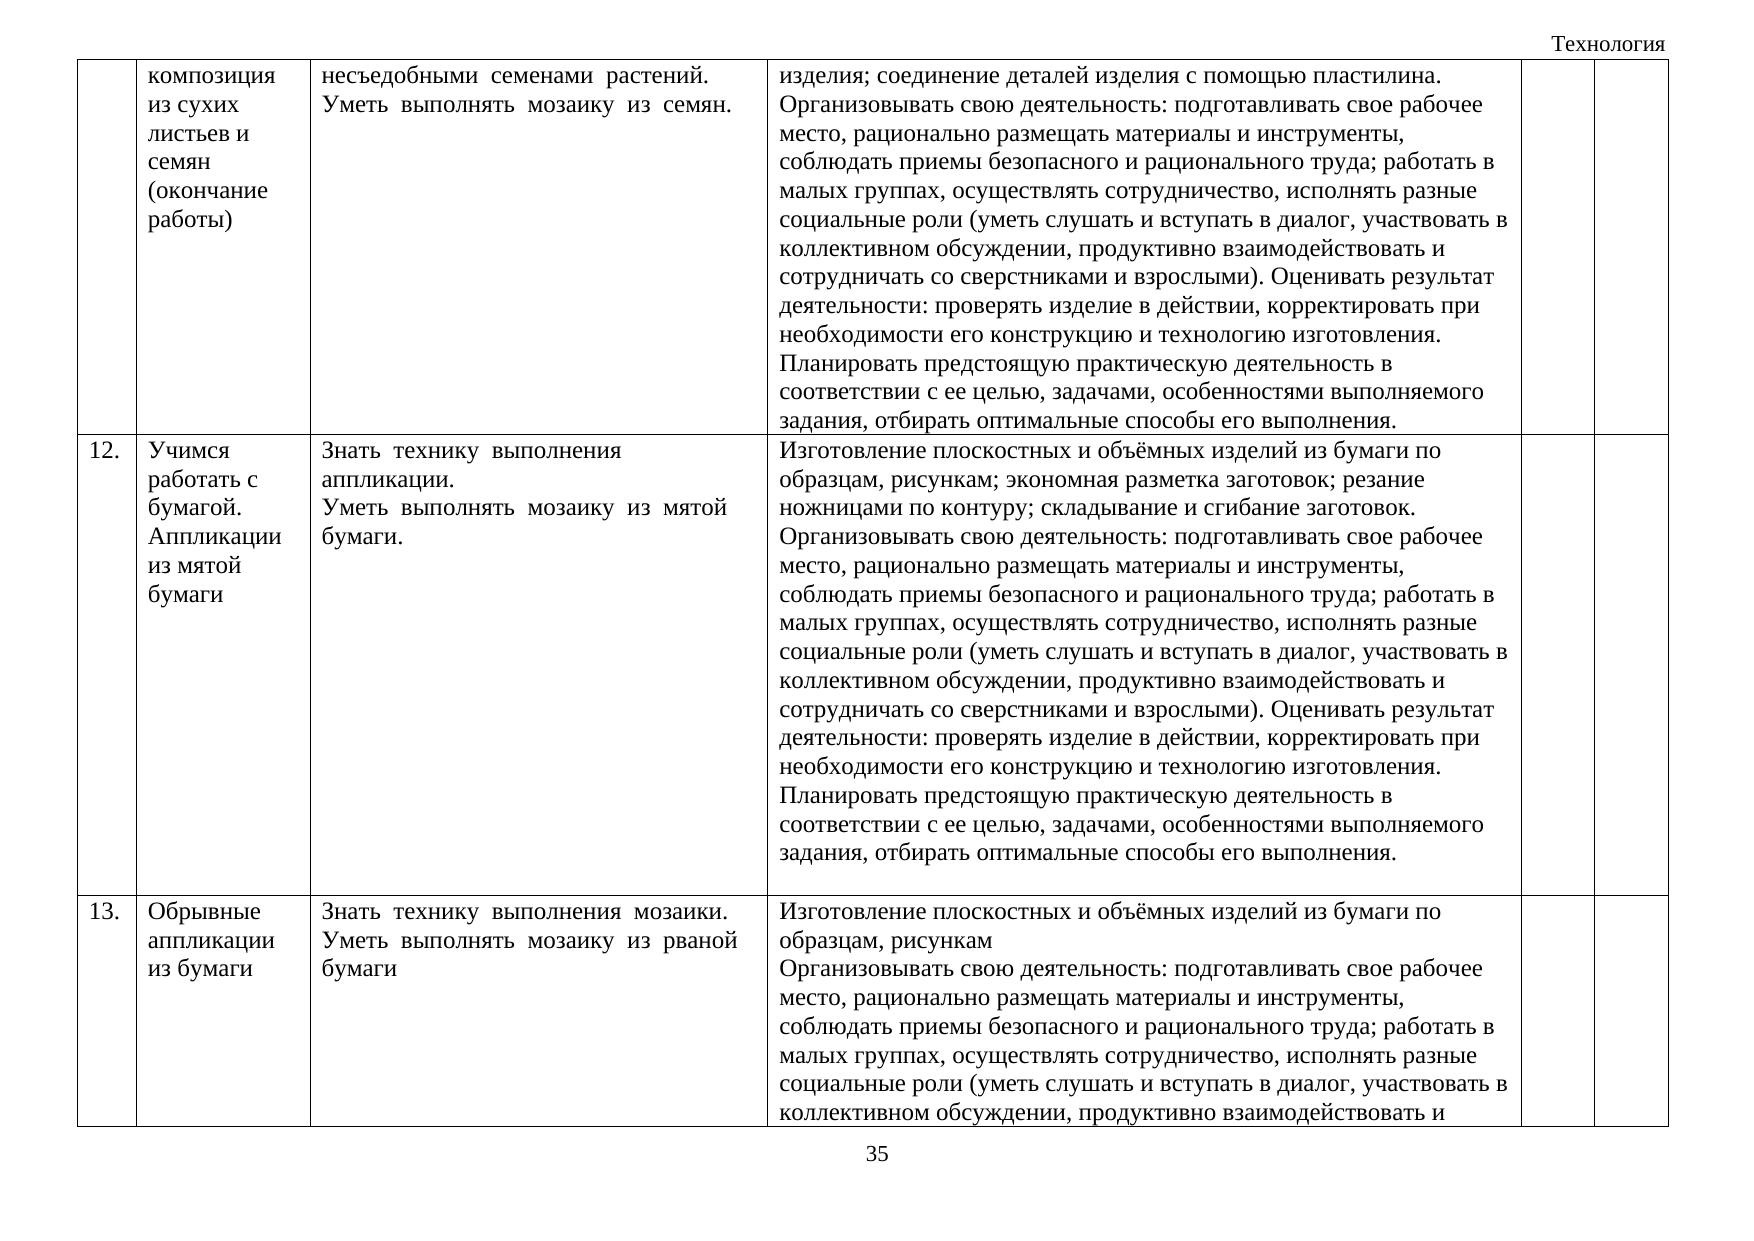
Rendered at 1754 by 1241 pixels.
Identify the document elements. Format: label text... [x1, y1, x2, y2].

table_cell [137, 60, 310, 434]
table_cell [311, 896, 767, 1126]
table_cell [78, 60, 136, 434]
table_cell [768, 896, 1521, 1126]
table_cell Учимся работать с бумагой. Аппликации из мятой бумаги [137, 435, 310, 895]
table_cell [78, 435, 136, 895]
table_cell [1595, 435, 1668, 895]
table_cell Изготовление плоскостных и объёмных изделий из бумаги по образцам, рисункам; экономная разметка заготовок; резание ножницами по контуру; складывание и сгибание заготовок. Организовывать свою деятельность: подготавливать свое рабочее место, рационально размещать материалы и инструменты, соблюдать приемы безопасного и рационального труда; работать в малых группах, осуществлять сотрудничество, исполнять разные социальные роли (уметь слушать и вступать в диалог, участвовать в коллективном обсуждении, продуктивно взаимодействовать и сотрудничать со сверстниками и взрослыми). Оценивать результат деятельности: проверять изделие в действии, корректировать при необходимости его конструкцию и технологию изготовления. Планировать предстоящую практическую деятельность в соответствии с ее целью, задачами, особенностями выполняемого задания, отбирать оптимальные способы его выполнения. [768, 435, 1521, 895]
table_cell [311, 60, 767, 434]
table_cell [1595, 60, 1668, 434]
table_cell [1522, 896, 1594, 1126]
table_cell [768, 60, 1521, 434]
table_cell [1522, 60, 1594, 434]
table_cell [78, 896, 136, 1126]
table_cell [137, 896, 310, 1126]
table_cell [1595, 896, 1668, 1126]
table_cell Знать технику выполнения аппликации. Уметь выполнять мозаику из мятой бумаги. [311, 435, 767, 895]
table_cell [1522, 435, 1594, 895]
